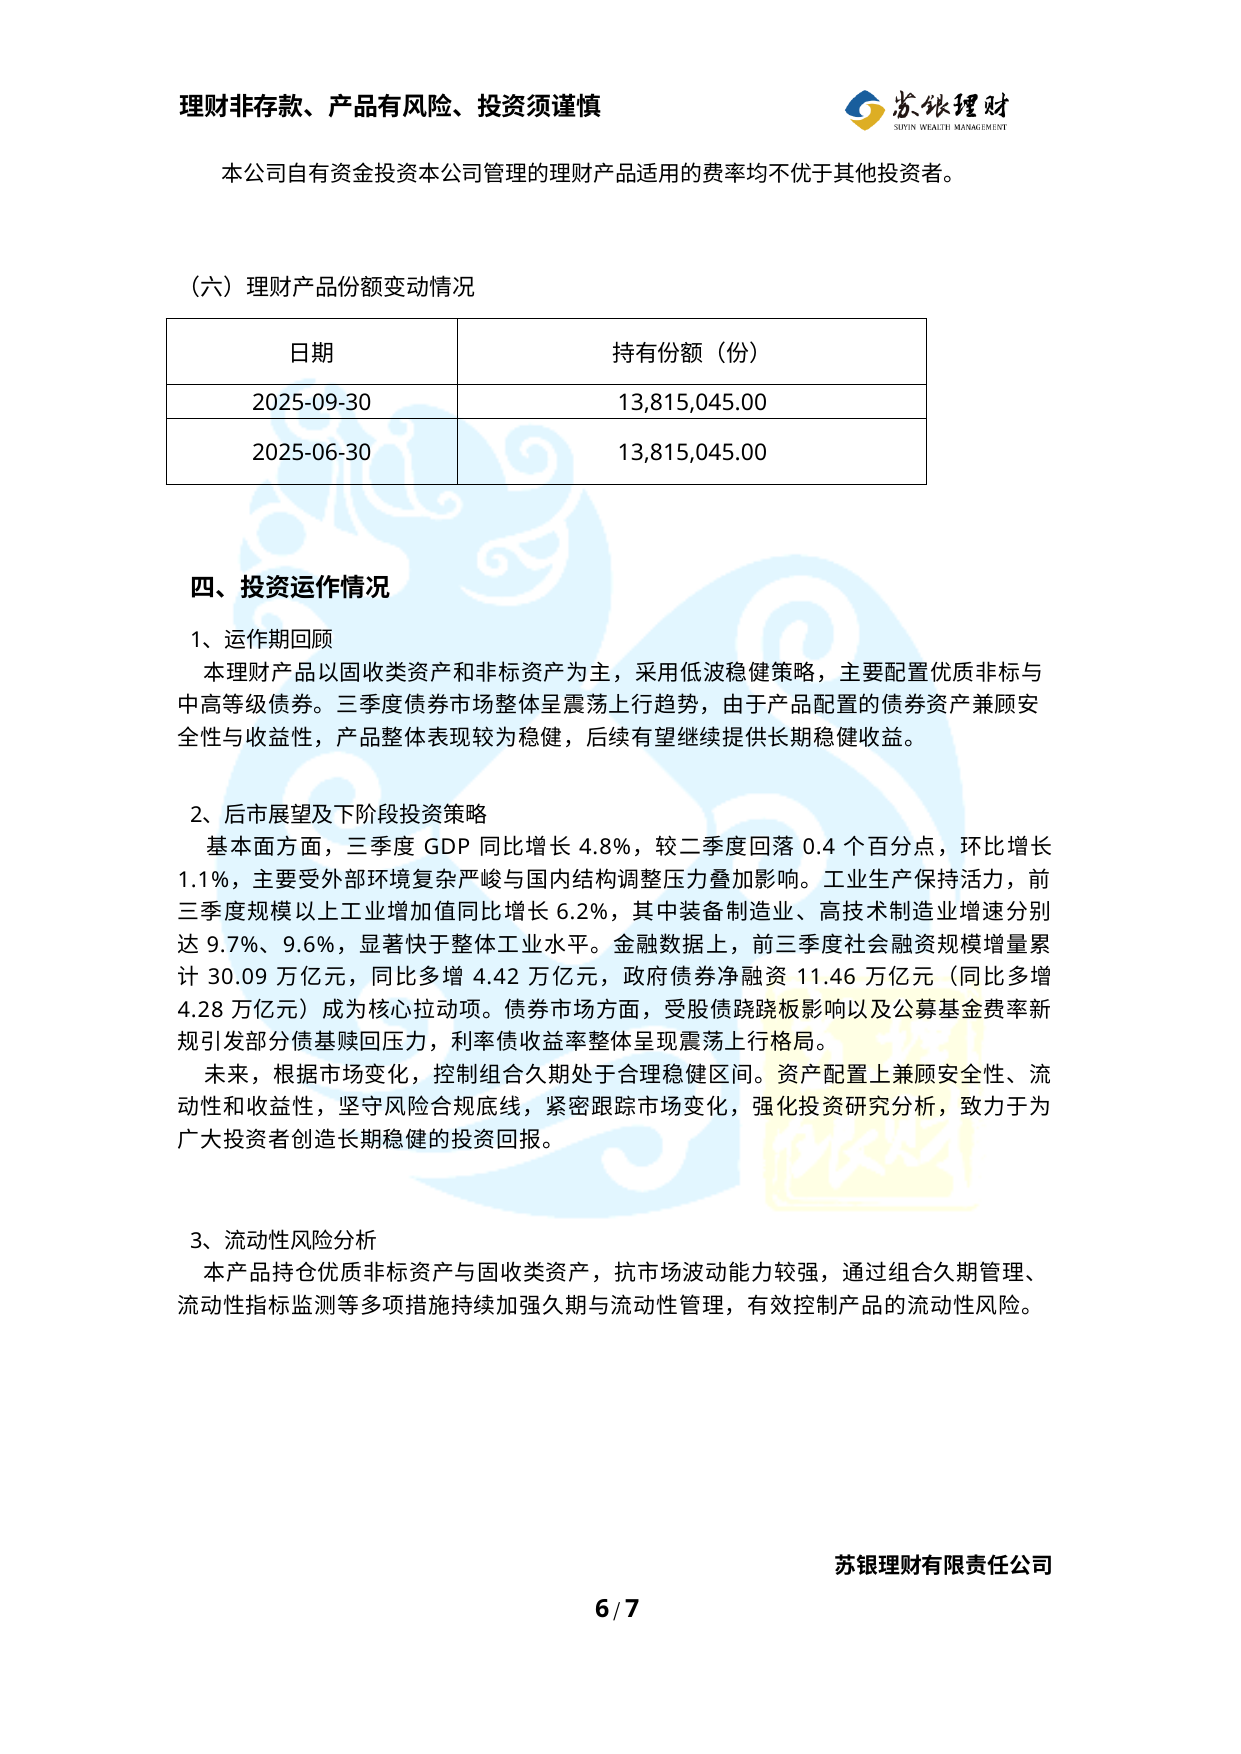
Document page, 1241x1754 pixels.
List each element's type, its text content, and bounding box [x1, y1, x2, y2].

picture [820, 72, 1039, 143]
table_header 日期 [167, 319, 457, 384]
table_cell 13,815,045.00 [458, 385, 926, 418]
subtitle 1、运作期回顾 [190, 622, 1053, 654]
text 苏银理财有限责任公司 [177, 1547, 1053, 1580]
subtitle 四、投资运作情况 [190, 553, 1053, 618]
table_cell 13,815,045.00 [458, 419, 926, 484]
table_cell 2025-06-30 [167, 419, 457, 484]
table_header 持有份额（份） [458, 319, 926, 384]
text 本产品持仓优质非标资产与固收类资产，抗市场波动能力较强，通过组合久期管理、流动性指标监测等多项措施持续加强久期与流动性管理，有效控制产品的流动性风险。 [177, 1255, 1053, 1320]
text （六）理财产品份额变动情况 [177, 253, 1053, 318]
subtitle 2、后市展望及下阶段投资策略 [190, 796, 1053, 829]
subtitle 3、流动性风险分析 [190, 1222, 1053, 1255]
text 本公司自有资金投资本公司管理的理财产品适用的费率均不优于其他投资者。 [177, 156, 1053, 188]
text 基本面方面，三季度 GDP 同比增长 4.8%，较二季度回落 0.4 个百分点，环比增长 1.1%，主要受外部环境复杂严峻与国内结构调整压力叠加影响。工业生产保持活力，前三季度规模以上工业增加值同比增长6.2%，其中装备制造业、高技术制造业增速分别达 9.7%、9.6%，显著快于整体工业水平。金融数据上，前三季度社会融资规模增量累计 30.09 万亿元，同比多增 4.42 万亿元，政府债券净融资 11.46 万亿元（同比多增 4.28 万亿元）成为核心拉动项。债券市场方面，受股债跷跷板影响以及公募基金费率新规引发部分债基赎回压力，利率债收益率整体呈现震荡上行格局。 未来，根据市场变化，控制组合久期处于合理稳健区间。资产配置上兼顾安全性、流动性和收益性，坚守风险合规底线，紧密跟踪市场变化，强化投资研究分析，致力于为广大投资者创造长期稳健的投资回报。 [177, 829, 1053, 1154]
table_cell 2025-09-30 [167, 385, 457, 418]
text 本理财产品以固收类资产和非标资产为主，采用低波稳健策略，主要配置优质非标与中高等级债券。三季度债券市场整体呈震荡上行趋势，由于产品配置的债券资产兼顾安全性与收益性，产品整体表现较为稳健，后续有望继续提供长期稳健收益。 [177, 654, 1053, 752]
